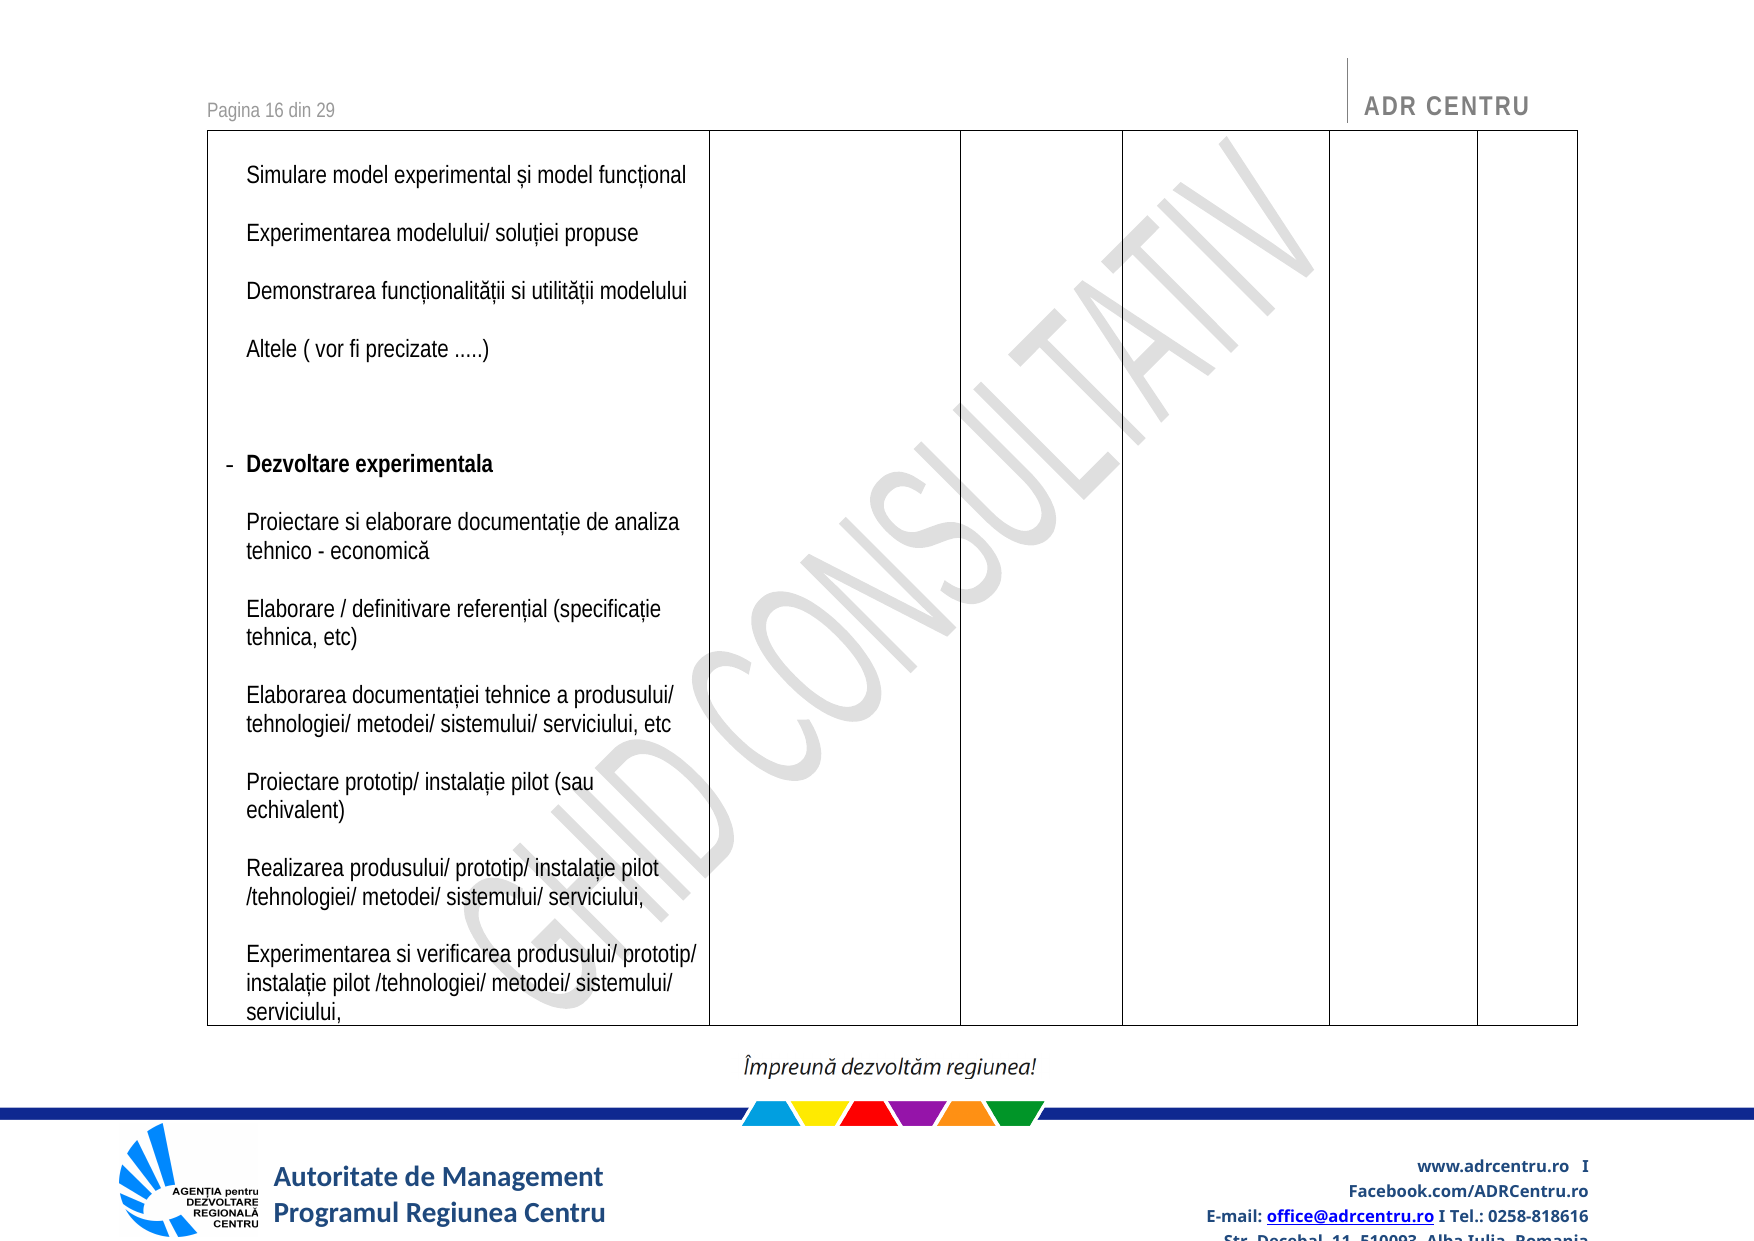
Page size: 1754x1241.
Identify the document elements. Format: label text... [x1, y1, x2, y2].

picture [787, 1101, 1754, 1126]
table_cell [961, 131, 1122, 1025]
picture [0, 1101, 755, 1237]
table_cell [1478, 131, 1577, 1025]
table_cell [1330, 131, 1477, 1025]
picture [731, 1053, 1050, 1079]
table_cell [1123, 131, 1329, 1025]
table_cell [710, 131, 960, 1025]
